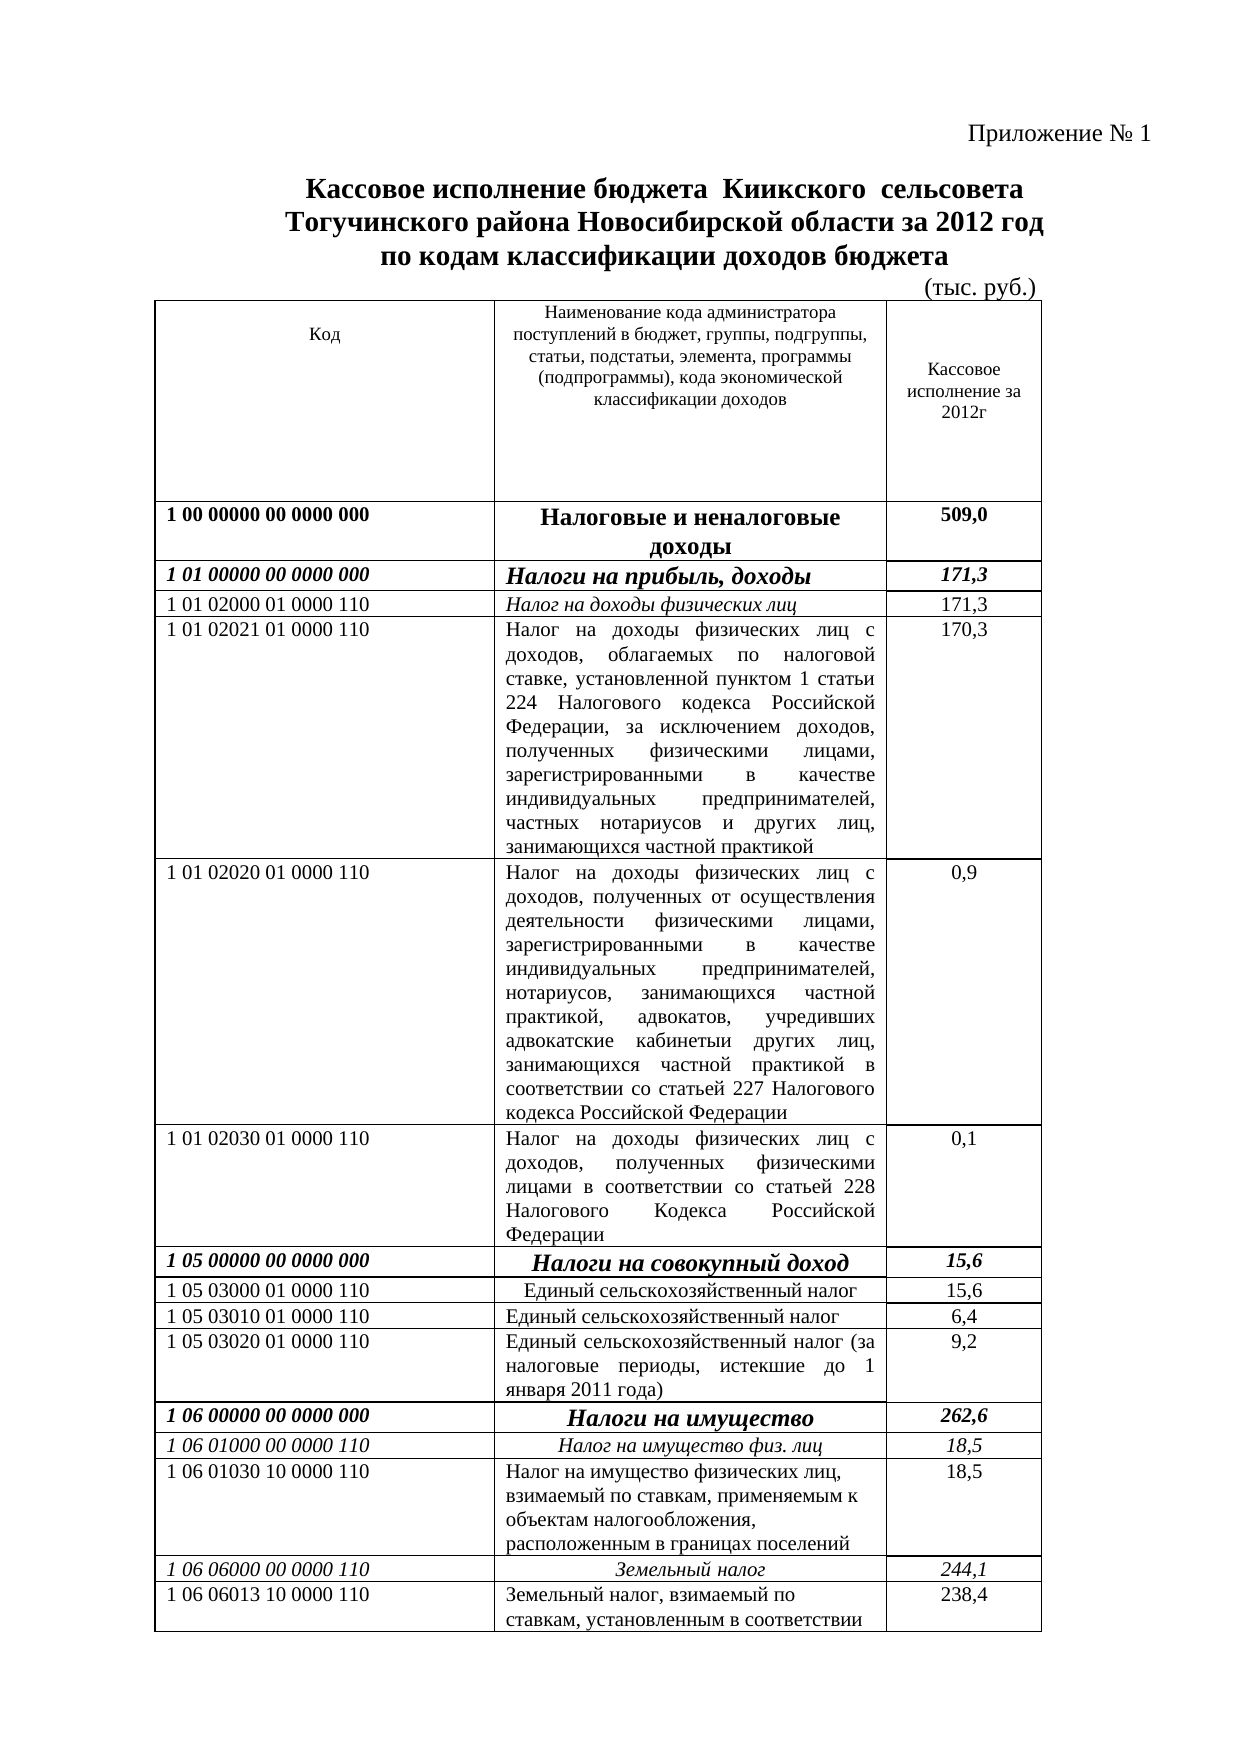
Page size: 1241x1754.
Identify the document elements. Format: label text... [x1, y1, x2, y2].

table_cell Налог на имущество физических лиц, взимаемый по ставкам, применяемым к объектам налогообложения, расположенным в границах поселений [495, 1459, 886, 1555]
text Кассовое исполнение бюджета Киикского сельсовета [177, 171, 1152, 204]
table_cell 1 05 00000 00 0000 000 [156, 1247, 494, 1276]
table_cell 1 01 02020 01 0000 110 [156, 859, 494, 1124]
text по кодам классификации доходов бюджета [177, 238, 1152, 272]
table_cell 1 06 00000 00 0000 000 [156, 1403, 494, 1432]
table_cell 18,5 [887, 1459, 1041, 1555]
table_cell 170,3 [887, 617, 1041, 858]
table_cell Налог на доходы физических лиц с доходов, облагаемых по налоговой ставке, установленной пунктом 1 статьи 224 Налогового кодекса Российской Федерации, за исключением доходов, полученных физическими лицами, зарегистрированными в качестве индивидуальных предпринимателей, частных нотариусов и других лиц, занимающихся частной практикой [495, 617, 886, 858]
table_cell 509,0 [887, 502, 1041, 560]
table_cell 1 01 02000 01 0000 110 [156, 591, 494, 616]
table_cell Налог на доходы физических лиц с доходов, полученных физическими лицами в соответствии со статьей 228 Налогового Кодекса Российской Федерации [495, 1125, 886, 1246]
table_cell 1 06 01000 00 0000 110 [156, 1433, 494, 1457]
table_cell 15,6 [887, 1278, 1041, 1302]
table_cell 0,1 [887, 1126, 1041, 1246]
table_header Наименование кода администратора поступлений в бюджет, группы, подгруппы, статьи, подстатьи, элемента, программы (подпрограммы), кода экономической классификации доходов [495, 301, 886, 501]
table_cell Единый сельскохозяйственный налог [495, 1303, 886, 1328]
table_header Код [156, 301, 494, 501]
table_cell 171,3 [887, 592, 1041, 616]
text (тыс. руб.) [177, 272, 1152, 300]
table_cell 6,4 [887, 1304, 1041, 1328]
table_cell Земельный налог [495, 1556, 886, 1581]
table_cell Налог на имущество физ. лиц [495, 1433, 886, 1457]
table_cell 1 06 06000 00 0000 110 [156, 1556, 494, 1581]
table_cell 0,9 [887, 860, 1041, 1124]
text Приложение № 1 [177, 118, 1152, 147]
table_cell 171,3 [887, 562, 1041, 590]
table_cell Единый сельскохозяйственный налог [495, 1278, 886, 1302]
table_cell Налог на доходы физических лиц с доходов, полученных от осуществления деятельности физическими лицами, зарегистрированными в качестве индивидуальных предпринимателей, нотариусов, занимающихся частной практикой, адвокатов, учредивших адвокатские кабинетыи других лиц, занимающихся частной практикой в соответствии со статьей 227 Налогового кодекса Российской Федерации [495, 859, 886, 1124]
table_cell 238,4 [887, 1582, 1041, 1631]
table_cell 1 01 02030 01 0000 110 [156, 1125, 494, 1246]
table_cell Налог на доходы физических лиц [495, 591, 886, 616]
table_cell 15,6 [887, 1248, 1041, 1276]
table_cell 9,2 [887, 1329, 1041, 1401]
table_cell 1 05 03010 01 0000 110 [156, 1303, 494, 1328]
table_cell 1 01 00000 00 0000 000 [156, 561, 494, 590]
table_cell Единый сельскохозяйственный налог (за налоговые периоды, истекшие до 1 января 2011 года) [495, 1329, 886, 1401]
table_cell 1 05 03000 01 0000 110 [156, 1278, 494, 1302]
table_cell 244,1 [887, 1557, 1041, 1581]
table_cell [495, 1582, 886, 1631]
table_header Кассовое исполнение за 2012г [887, 301, 1041, 501]
table_cell 262,6 [887, 1403, 1041, 1432]
text Тогучинского района Новосибирской области за 2012 год [177, 204, 1152, 238]
table_cell 1 01 02021 01 0000 110 [156, 617, 494, 858]
table_cell Налоги на совокупный доход [495, 1247, 886, 1276]
table_cell 1 06 01030 10 0000 110 [156, 1459, 494, 1555]
table_cell 1 05 03020 01 0000 110 [156, 1329, 494, 1401]
table_cell 18,5 [887, 1433, 1041, 1457]
table_cell Налоги на имущество [495, 1403, 886, 1432]
table_cell Налоги на прибыль, доходы [495, 561, 886, 590]
table_cell 1 00 00000 00 0000 000 [156, 502, 494, 560]
table_cell Налоговые и неналоговые доходы [495, 502, 886, 560]
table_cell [156, 1582, 494, 1631]
